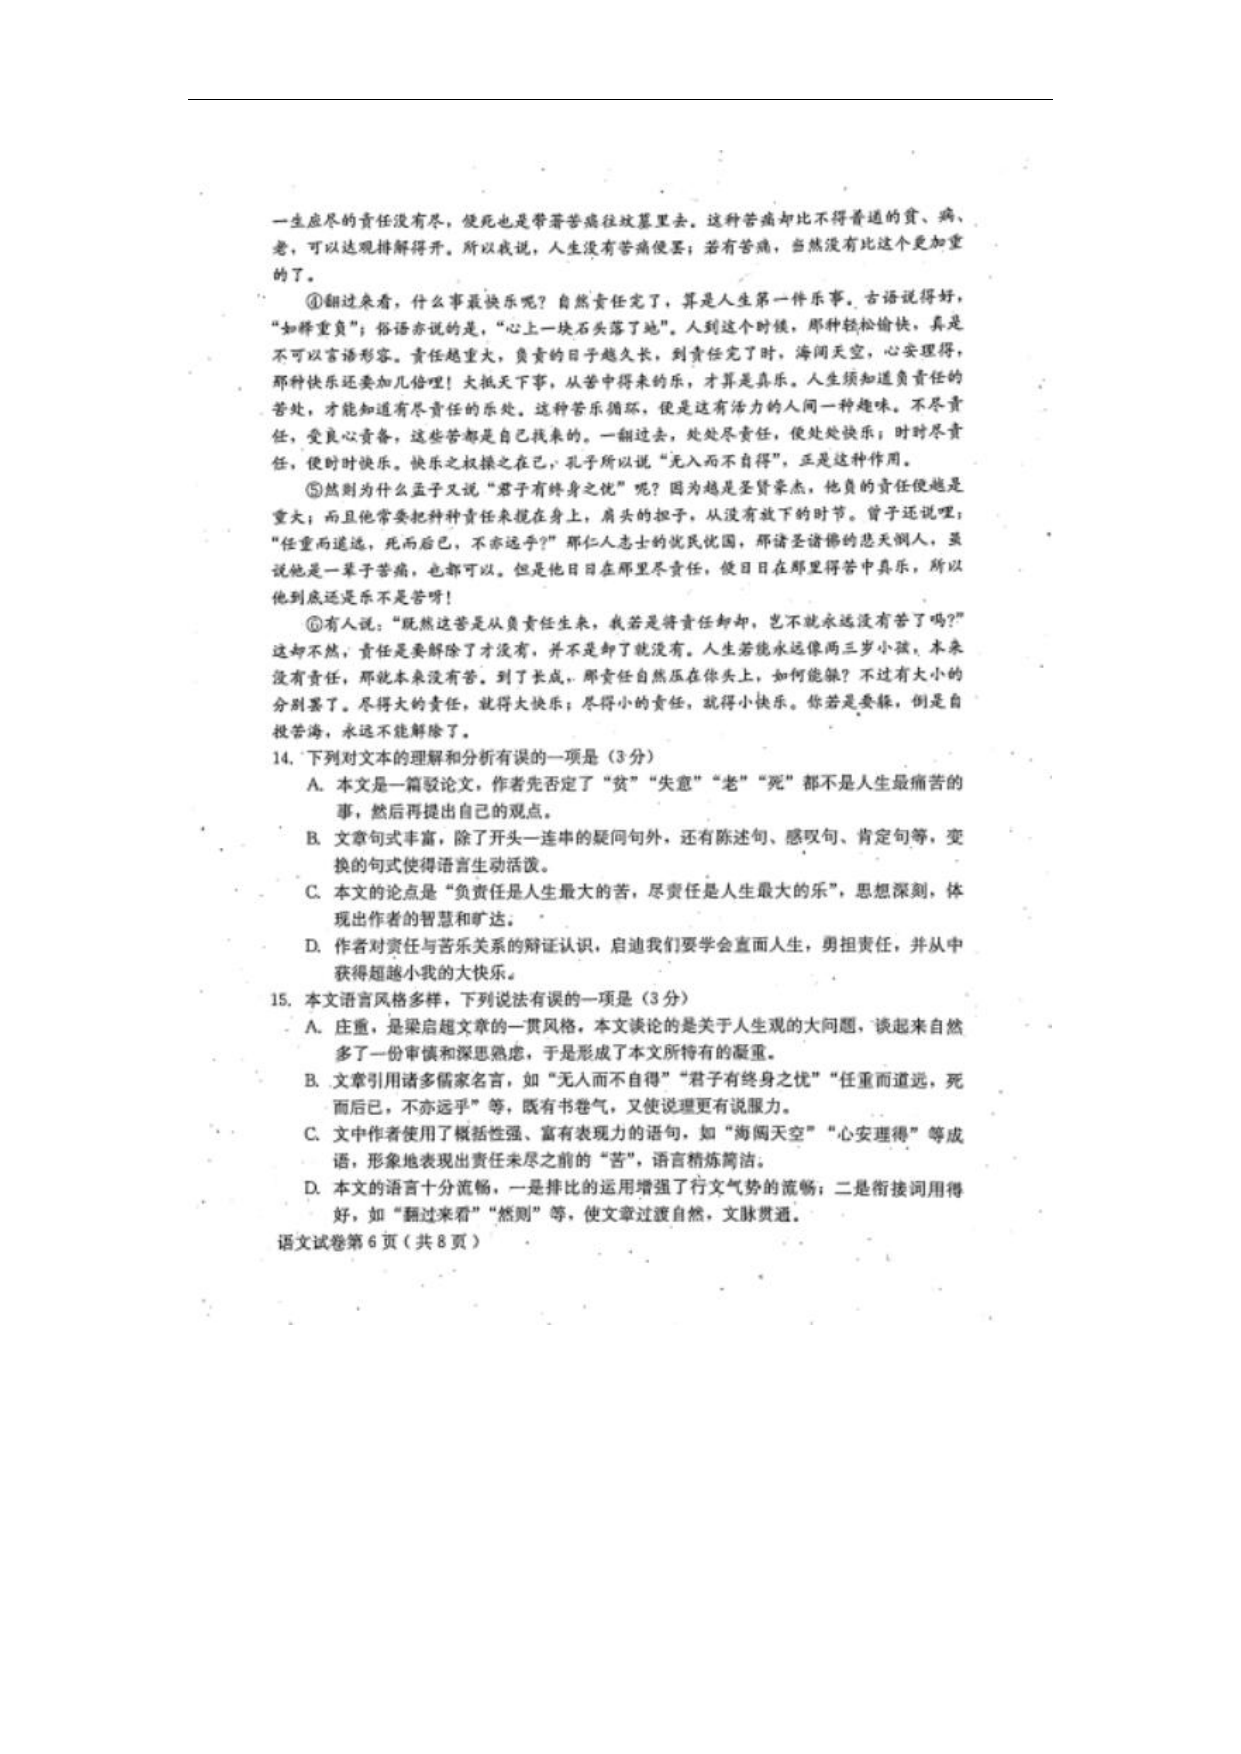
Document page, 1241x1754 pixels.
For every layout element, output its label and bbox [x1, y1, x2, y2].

picture [187, 150, 1052, 1325]
